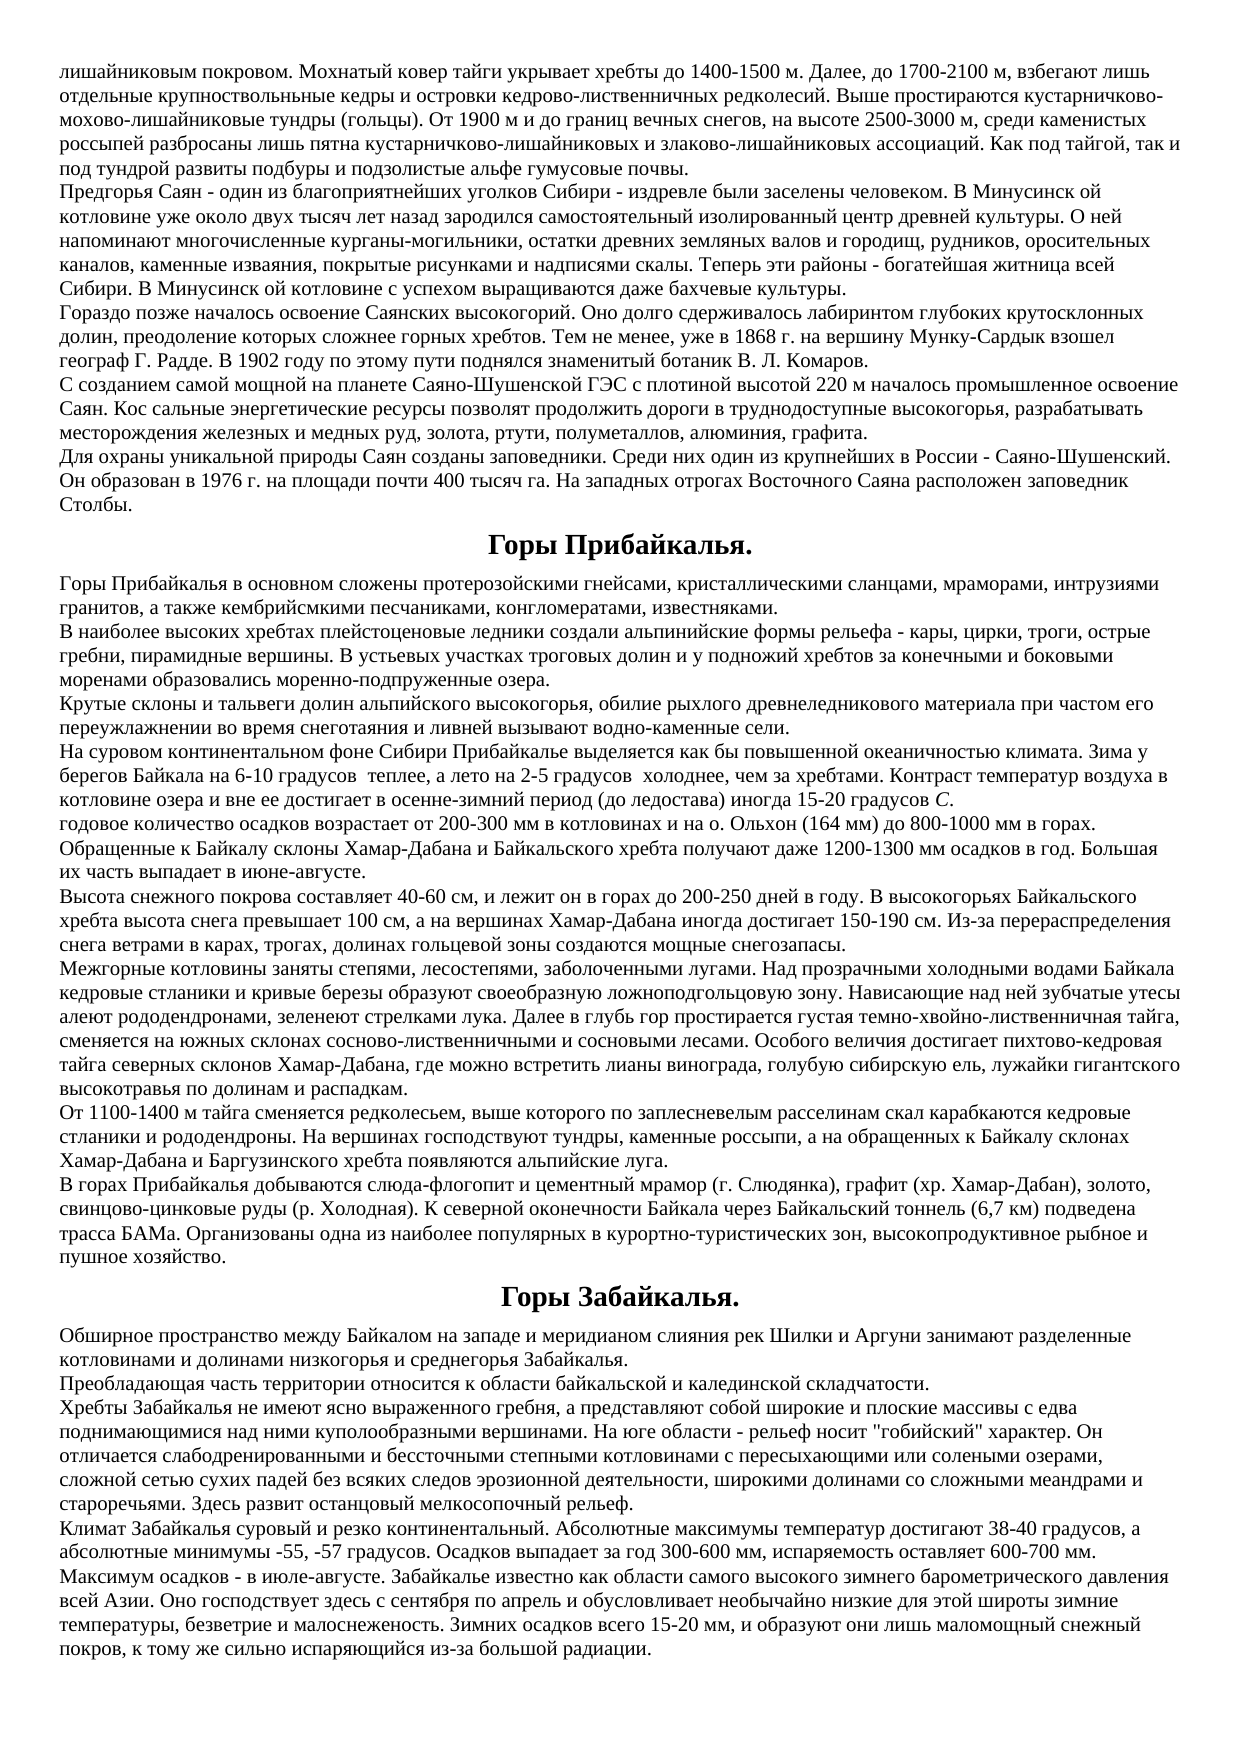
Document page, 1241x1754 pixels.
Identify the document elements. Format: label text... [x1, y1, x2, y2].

text Горы Забайкалья. [59, 1279, 1181, 1312]
text Горы Прибайкалья. [59, 527, 1181, 560]
text Горы Прибайкалья в основном сложены протерозойскими гнейсами, кристаллическими сланцами, мраморами, интрузиями гранитов, а также кембрийсмкими песчаниками, конгломератами, известняками. В наиболее высоких хребтах плейстоценовые ледники создали альпинийские формы рельефа - кары, цирки, троги, острые гребни, пирамидные вершины. В устьевых участках троговых долин и у подножий хребтов за конечными и боковыми моренами образовались моренно-подпруженные озера. Крутые склоны и тальвеги долин альпийского высокогорья, обилие рыхлого древнеледникового материала при частом его переужлажнении во время снеготаяния и ливней вызывают водно-каменные сели. На суровом континентальном фоне Сибири Прибайкалье выделяется как бы повышенной океаничностью климата. Зима у берегов Байкала на 6-10 градусов теплее, а лето на 2-5 градусов холоднее, чем за хребтами. Контраст температур воздуха в котловине озера и вне ее достигает в осенне-зимний период (до ледостава) иногда 15-20 градусов С. годовое количество осадков возрастает от 200-300 мм в котловинах и на о. Ольхон (164 мм) до 800-1000 мм в горах. Обращенные к Байкалу склоны Хамар-Дабана и Байкальского хребта получают даже 1200-1300 мм осадков в год. Большая их часть выпадает в июне-августе. Высота снежного покрова составляет 40-60 см, и лежит он в горах до 200-250 дней в году. В высокогорьях Байкальского хребта высота снега превышает 100 см, а на вершинах Хамар-Дабана иногда достигает 150-190 см. Из-за перераспределения снега ветрами в карах, трогах, долинах гольцевой зоны создаются мощные снегозапасы. Межгорные котловины заняты степями, лесостепями, заболоченными лугами. Над прозрачными холодными водами Байкала кедровые стланики и кривые березы образуют своеобразную ложноподгольцовую зону. Нависающие над ней зубчатые утесы алеют рододендронами, зеленеют стрелками лука. Далее в глубь гор простирается густая темно-хвойно-лиственничная тайга, сменяется на южных склонах сосново-лиственничными и сосновыми лесами. Особого величия достигает пихтово-кедровая тайга северных склонов Хамар-Дабана, где можно встретить лианы винограда, голубую сибирскую ель, лужайки гигантского высокотравья по долинам и распадкам. От 1100-1400 м тайга сменяется редколесьем, выше которого по заплесневелым расселинам скал карабкаются кедровые стланики и рододендроны. На вершинах господствуют тундры, каменные россыпи, а на обращенных к Байкалу склонах Хамар-Дабана и Баргузинского хребта появляются альпийские луга. В горах Прибайкалья добываются слюда-флогопит и цементный мрамор (г. Слюдянка), графит (хр. Хамар-Дабан), золото, свинцово-цинковые руды (р. Холодная). К северной оконечности Байкала через Байкальский тоннель (6,7 км) подведена трасса БАМа. Организованы одна из наиболее популярных в курортно-туристических зон, высокопродуктивное рыбное и пушное хозяйство. [59, 571, 1181, 1268]
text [59, 1323, 1181, 1660]
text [59, 59, 1181, 516]
